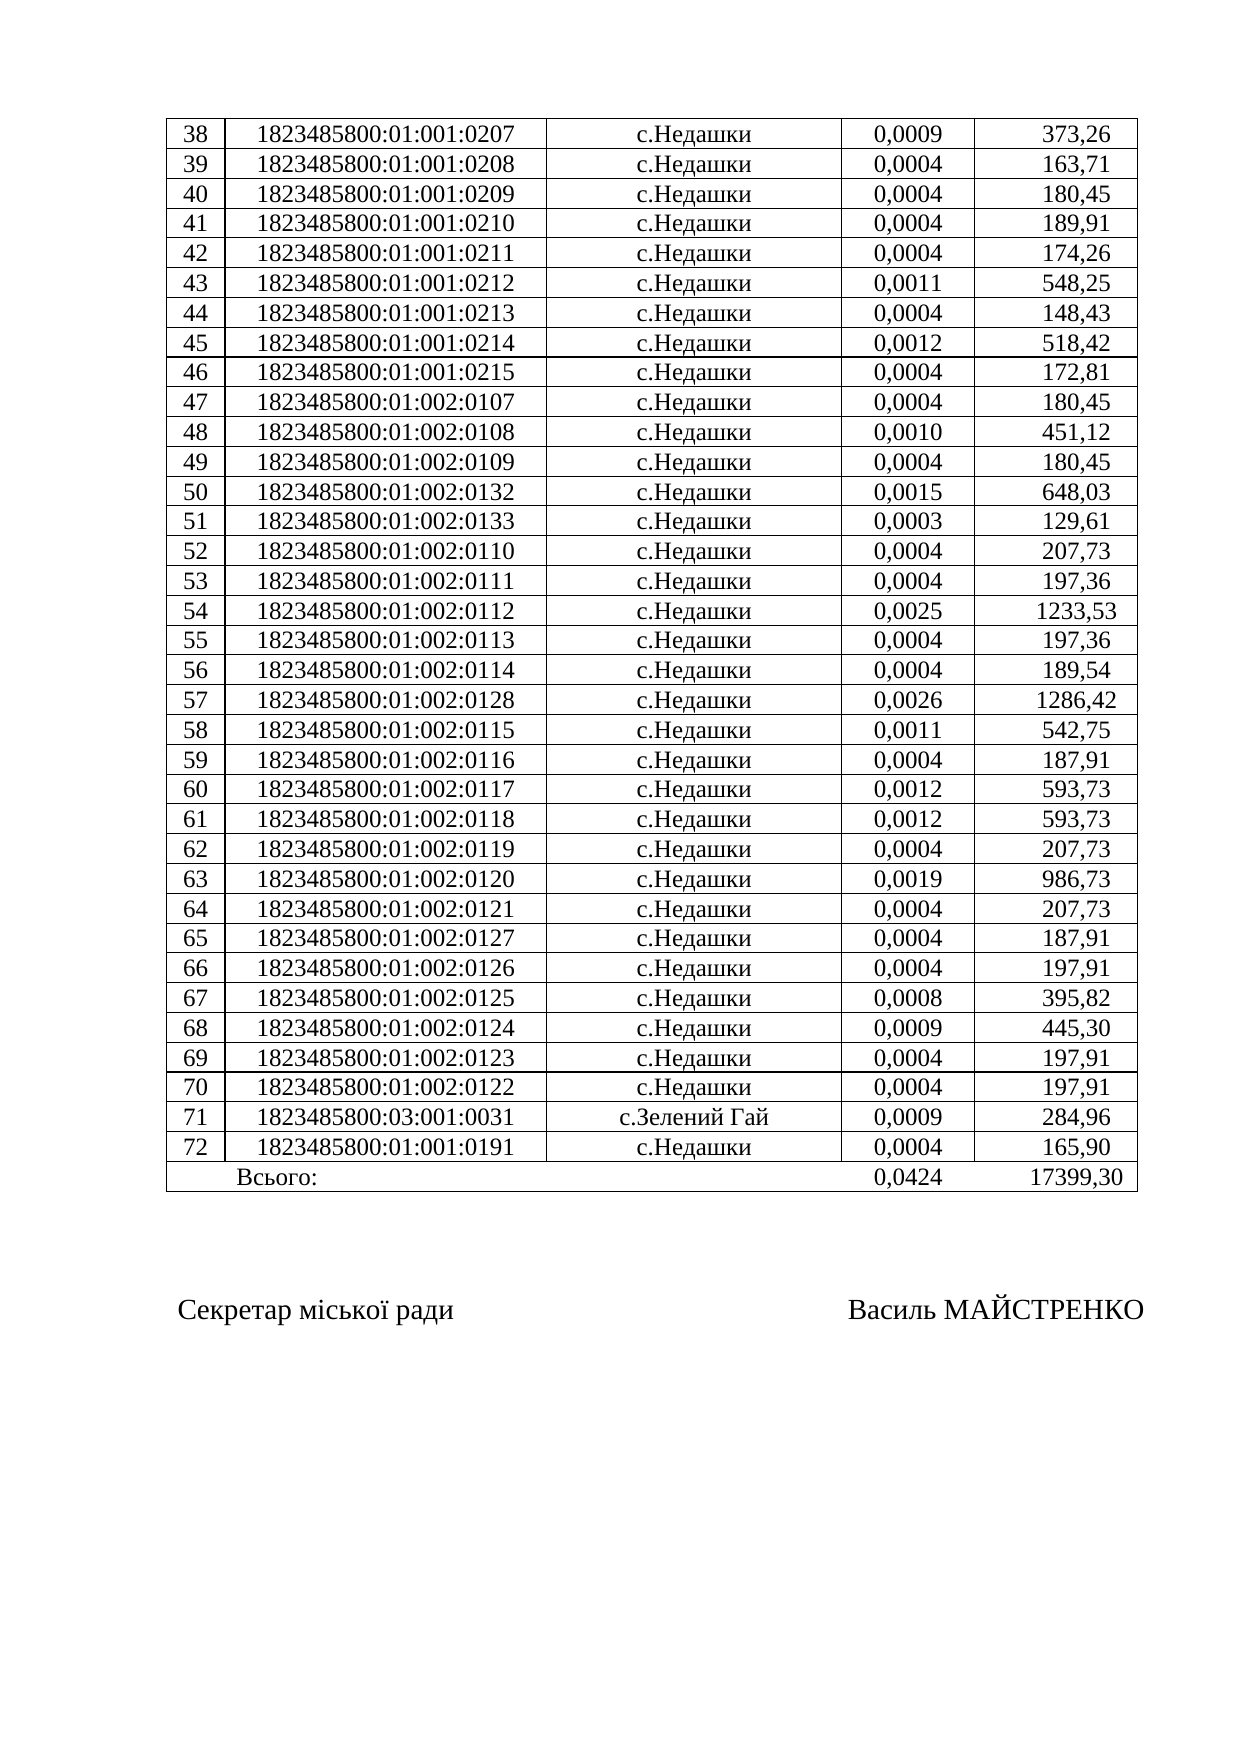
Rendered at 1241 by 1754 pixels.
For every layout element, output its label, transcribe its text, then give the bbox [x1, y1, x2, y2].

table_cell 44 [167, 298, 224, 327]
table_cell с.Недашки [547, 834, 841, 863]
table_cell 1823485800:01:002:0121 [226, 894, 546, 922]
table_cell 59 [167, 745, 224, 773]
table_cell с.Зелений Гай [547, 1102, 841, 1131]
table_cell 1823485800:01:002:0127 [226, 924, 546, 952]
table_cell 50 [167, 477, 224, 505]
table_cell 0,0004 [842, 894, 974, 922]
table_cell 197,36 [975, 566, 1137, 595]
table_cell 0,0011 [842, 715, 974, 744]
table_cell 0,0004 [842, 387, 974, 416]
table_cell 70 [167, 1073, 224, 1101]
table_cell 548,25 [975, 268, 1137, 297]
table_cell 0,0004 [842, 447, 974, 476]
table_cell 1823485800:01:001:0209 [226, 179, 546, 207]
table_cell с.Недашки [547, 715, 841, 744]
table_cell 180,45 [975, 179, 1137, 207]
table_cell 129,61 [975, 506, 1137, 535]
table_cell 1823485800:01:001:0215 [226, 358, 546, 386]
table_cell 56 [167, 655, 224, 684]
table_cell 0,0424 [842, 1162, 974, 1191]
table_cell 1823485800:01:002:0132 [226, 477, 546, 505]
table_cell 66 [167, 953, 224, 982]
table_cell 197,91 [975, 953, 1137, 982]
table_cell 52 [167, 536, 224, 565]
table_cell с.Недашки [547, 983, 841, 1012]
table_cell 1823485800:01:002:0109 [226, 447, 546, 476]
table_cell 0,0011 [842, 268, 974, 297]
table_cell 172,81 [975, 358, 1137, 386]
table_cell с.Недашки [547, 864, 841, 893]
table_cell 45 [167, 328, 224, 356]
table_cell 1823485800:01:001:0207 [226, 119, 546, 148]
table_cell 69 [167, 1043, 224, 1071]
table_cell 68 [167, 1013, 224, 1042]
table_cell 1823485800:03:001:0031 [226, 1102, 546, 1131]
table_cell 1286,42 [975, 685, 1137, 714]
table_cell с.Недашки [547, 179, 841, 207]
table_cell 1823485800:01:001:0191 [226, 1132, 546, 1161]
table_cell 1823485800:01:002:0128 [226, 685, 546, 714]
table_cell 1823485800:01:002:0111 [226, 566, 546, 595]
table_cell 46 [167, 358, 224, 386]
table_cell 189,54 [975, 655, 1137, 684]
table_cell 1823485800:01:002:0125 [226, 983, 546, 1012]
table_cell 49 [167, 447, 224, 476]
table_cell с.Недашки [547, 566, 841, 595]
table_cell с.Недашки [547, 655, 841, 684]
table_cell 1823485800:01:001:0211 [226, 238, 546, 267]
table_cell 0,0009 [842, 1102, 974, 1131]
table_cell 395,82 [975, 983, 1137, 1012]
table_cell с.Недашки [547, 358, 841, 386]
table_cell 1823485800:01:002:0119 [226, 834, 546, 863]
table_cell с.Недашки [547, 417, 841, 446]
table_cell 0,0004 [842, 566, 974, 595]
table_cell 1823485800:01:002:0116 [226, 745, 546, 773]
table_cell 39 [167, 149, 224, 178]
table_cell 180,45 [975, 447, 1137, 476]
table_cell 187,91 [975, 924, 1137, 952]
table_cell с.Недашки [547, 1013, 841, 1042]
table_cell 0,0026 [842, 685, 974, 714]
table_cell 38 [167, 119, 224, 148]
table_cell 593,73 [975, 775, 1137, 803]
table_cell 373,26 [975, 119, 1137, 148]
table_cell 42 [167, 238, 224, 267]
table_cell с.Недашки [547, 298, 841, 327]
table_cell 207,73 [975, 536, 1137, 565]
table_cell 0,0025 [842, 596, 974, 624]
table_cell 0,0004 [842, 298, 974, 327]
table_cell 1823485800:01:002:0133 [226, 506, 546, 535]
table_cell 0,0004 [842, 536, 974, 565]
table_cell 0,0012 [842, 328, 974, 356]
table_cell 1823485800:01:002:0123 [226, 1043, 546, 1071]
table_cell 0,0004 [842, 834, 974, 863]
table_cell с.Недашки [547, 894, 841, 922]
table_cell [546, 1162, 842, 1191]
table_cell 1823485800:01:001:0214 [226, 328, 546, 356]
table_cell 1823485800:01:002:0120 [226, 864, 546, 893]
table_cell 1823485800:01:002:0107 [226, 387, 546, 416]
table_cell с.Недашки [547, 387, 841, 416]
table_cell с.Недашки [547, 238, 841, 267]
table_cell 57 [167, 685, 224, 714]
table_cell 51 [167, 506, 224, 535]
table_cell 61 [167, 804, 224, 833]
table_cell 1823485800:01:001:0210 [226, 209, 546, 237]
table_cell с.Недашки [547, 1132, 841, 1161]
table_cell 148,43 [975, 298, 1137, 327]
table_cell 0,0004 [842, 179, 974, 207]
table_cell 593,73 [975, 804, 1137, 833]
table_cell 48 [167, 417, 224, 446]
table_cell 0,0004 [842, 626, 974, 654]
table_cell 60 [167, 775, 224, 803]
table_cell 1823485800:01:002:0110 [226, 536, 546, 565]
table_cell 1823485800:01:002:0117 [226, 775, 546, 803]
table_cell 0,0010 [842, 417, 974, 446]
table_cell 542,75 [975, 715, 1137, 744]
table_cell 187,91 [975, 745, 1137, 773]
table_cell 41 [167, 209, 224, 237]
table_cell Всього: [225, 1162, 546, 1191]
table_cell 1823485800:01:002:0124 [226, 1013, 546, 1042]
table_cell 17399,30 [975, 1162, 1137, 1191]
table_cell 1823485800:01:001:0213 [226, 298, 546, 327]
table_cell 71 [167, 1102, 224, 1131]
table_cell 54 [167, 596, 224, 624]
table_cell 1823485800:01:001:0208 [226, 149, 546, 178]
table_cell с.Недашки [547, 804, 841, 833]
table_cell 0,0004 [842, 1043, 974, 1071]
table_cell 0,0004 [842, 209, 974, 237]
table_cell 197,36 [975, 626, 1137, 654]
table_cell 0,0009 [842, 119, 974, 148]
table_cell 0,0009 [842, 1013, 974, 1042]
table_cell 0,0004 [842, 358, 974, 386]
table_cell 180,45 [975, 387, 1137, 416]
table_cell с.Недашки [547, 1043, 841, 1071]
table_cell с.Недашки [547, 477, 841, 505]
table_cell 64 [167, 894, 224, 922]
table_cell 0,0012 [842, 804, 974, 833]
table_cell 0,0004 [842, 655, 974, 684]
table_cell 58 [167, 715, 224, 744]
table_cell 67 [167, 983, 224, 1012]
table_cell с.Недашки [547, 209, 841, 237]
table_cell с.Недашки [547, 596, 841, 624]
table_cell 0,0004 [842, 238, 974, 267]
table_cell 197,91 [975, 1073, 1137, 1101]
table_cell 1823485800:01:002:0108 [226, 417, 546, 446]
table_cell с.Недашки [547, 1073, 841, 1101]
table_cell 1233,53 [975, 596, 1137, 624]
table_cell 62 [167, 834, 224, 863]
table_cell с.Недашки [547, 149, 841, 178]
table_cell с.Недашки [547, 626, 841, 654]
table_cell 197,91 [975, 1043, 1137, 1071]
table_cell 0,0012 [842, 775, 974, 803]
table_cell 1823485800:01:002:0114 [226, 655, 546, 684]
table_cell с.Недашки [547, 328, 841, 356]
table_cell 63 [167, 864, 224, 893]
table_cell 0,0004 [842, 149, 974, 178]
table_cell 451,12 [975, 417, 1137, 446]
table_cell 284,96 [975, 1102, 1137, 1131]
table_cell 1823485800:01:001:0212 [226, 268, 546, 297]
table_cell 165,90 [975, 1132, 1137, 1161]
table_cell 40 [167, 179, 224, 207]
table_cell 0,0004 [842, 953, 974, 982]
table_cell 47 [167, 387, 224, 416]
table_cell с.Недашки [547, 506, 841, 535]
table_cell с.Недашки [547, 119, 841, 148]
table_cell 0,0004 [842, 745, 974, 773]
table_cell 648,03 [975, 477, 1137, 505]
table_cell с.Недашки [547, 745, 841, 773]
table_cell 1823485800:01:002:0115 [226, 715, 546, 744]
table_cell 174,26 [975, 238, 1137, 267]
table_cell 55 [167, 626, 224, 654]
table_cell 0,0004 [842, 1132, 974, 1161]
table_cell 0,0008 [842, 983, 974, 1012]
table_cell с.Недашки [547, 924, 841, 952]
table_cell 445,30 [975, 1013, 1137, 1042]
table_cell 0,0015 [842, 477, 974, 505]
table_cell 1823485800:01:002:0113 [226, 626, 546, 654]
table_cell с.Недашки [547, 685, 841, 714]
table_cell 207,73 [975, 894, 1137, 922]
table_cell 0,0004 [842, 924, 974, 952]
table_cell 163,71 [975, 149, 1137, 178]
table_cell 0,0019 [842, 864, 974, 893]
table_cell 0,0004 [842, 1073, 974, 1101]
table_cell 0,0003 [842, 506, 974, 535]
table_cell 72 [167, 1132, 224, 1161]
table_cell 43 [167, 268, 224, 297]
table_cell с.Недашки [547, 447, 841, 476]
table_cell с.Недашки [547, 953, 841, 982]
table_cell 207,73 [975, 834, 1137, 863]
table_cell 986,73 [975, 864, 1137, 893]
table_cell 1823485800:01:002:0118 [226, 804, 546, 833]
table_cell с.Недашки [547, 536, 841, 565]
table_cell 53 [167, 566, 224, 595]
table_cell 1823485800:01:002:0126 [226, 953, 546, 982]
table_cell [167, 1162, 225, 1191]
table_cell с.Недашки [547, 268, 841, 297]
table_cell 65 [167, 924, 224, 952]
table_cell 518,42 [975, 328, 1137, 356]
table_cell 1823485800:01:002:0112 [226, 596, 546, 624]
table_cell 189,91 [975, 209, 1137, 237]
text Секретар міської ради Василь МАЙСТРЕНКО [177, 1292, 1181, 1326]
table_cell 1823485800:01:002:0122 [226, 1073, 546, 1101]
table_cell с.Недашки [547, 775, 841, 803]
